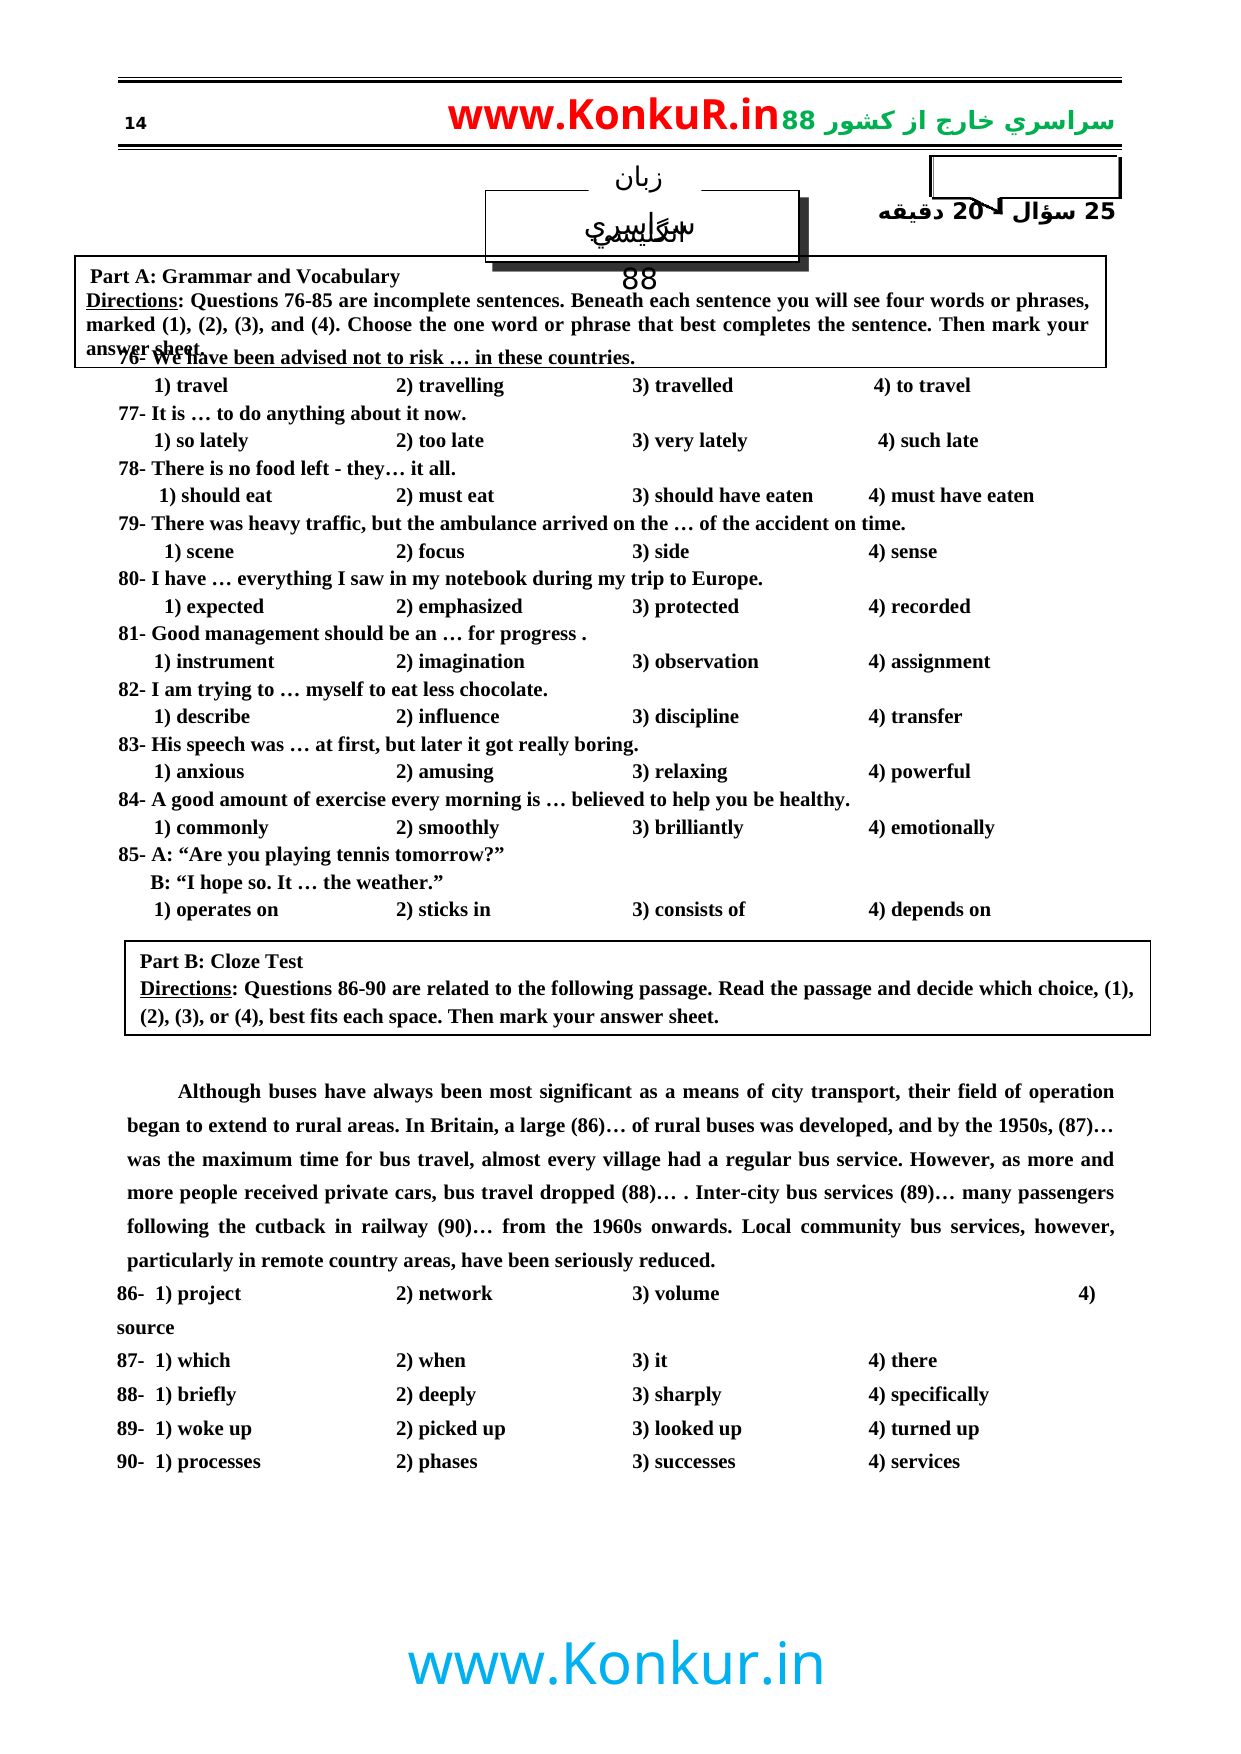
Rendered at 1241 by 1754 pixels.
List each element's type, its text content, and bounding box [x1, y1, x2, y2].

text 1) commonly 2) smoothly 3) brilliantly 4) emotionally [153, 814, 1116, 839]
text 84- A good amount of exercise every morning is … believed to help you be healthy. [118, 787, 1116, 811]
text Although buses have always been most significant as a means of city transport, their field of operation began to extend to rural areas. In , a large (86)… of rural buses was developed, and by the 1950s, (87)… was the maximum time for bus travel, almost every village had a regular bus service. However, as more and more people received private cars, bus travel dropped (88)… . Inter-city bus services (89)… many passengers following the cutback in railway (90)… from the 1960s onwards. Local community bus services, however, particularly in remote country areas, have been seriously reduced. [127, 1079, 1116, 1272]
text B: “I hope so. It … the weather.” [150, 870, 1116, 894]
text 1) describe 2) influence 3) discipline 4) transfer [153, 704, 1116, 728]
text 80- I have … everything I saw in my notebook during my trip to . [118, 566, 1116, 590]
text 1) expected 2) emphasized 3) protected 4) recorded [153, 594, 1116, 618]
text 87- 1) which 2) when 3) it 4) there [117, 1348, 1116, 1372]
text 1) anxious 2) amusing 3) relaxing 4) powerful [153, 759, 1116, 783]
picture [929, 155, 1123, 215]
text 86- 1) project 2) network 3) volume 4) source [117, 1281, 1116, 1339]
text 1) operates on 2) sticks in 3) consists of 4) depends on [153, 897, 1116, 921]
text 1) should eat 2) must eat 3) should have eaten 4) must have eaten [153, 483, 1116, 507]
text 89- 1) woke up 2) picked up 3) looked up 4) turned up [117, 1416, 1116, 1440]
text 90- 1) processes 2) phases 3) successes 4) services [117, 1449, 1116, 1473]
text 81- Good management should be an … for progress . [118, 621, 1116, 645]
text 76- We have been advised not to risk … in these countries. [118, 345, 1116, 369]
text 1) so lately 2) too late 3) very lately 4) such late [153, 428, 1116, 452]
picture [973, 205, 979, 215]
text 88- 1) briefly 2) deeply 3) sharply 4) specifically [117, 1382, 1116, 1406]
text 85- A: “Are you playing tennis tomorrow?” [118, 842, 1116, 866]
text 1) scene 2) focus 3) side 4) sense [153, 538, 1116, 563]
text 82- I am trying to … myself to eat less chocolate. [118, 677, 1116, 701]
text 1) travel 2) travelling 3) travelled 4) to travel [153, 373, 1116, 397]
text 78- There is no food left - they… it all. [118, 456, 1116, 480]
text 1) instrument 2) imagination 3) observation 4) assignment [153, 649, 1116, 673]
text 79- There was heavy traffic, but the ambulance arrived on the … of the accident on time. [118, 511, 1116, 535]
text 83- His speech was … at first, but later it got really boring. [118, 732, 1116, 756]
text 77- It is … to do anything about it now. [118, 401, 1116, 424]
